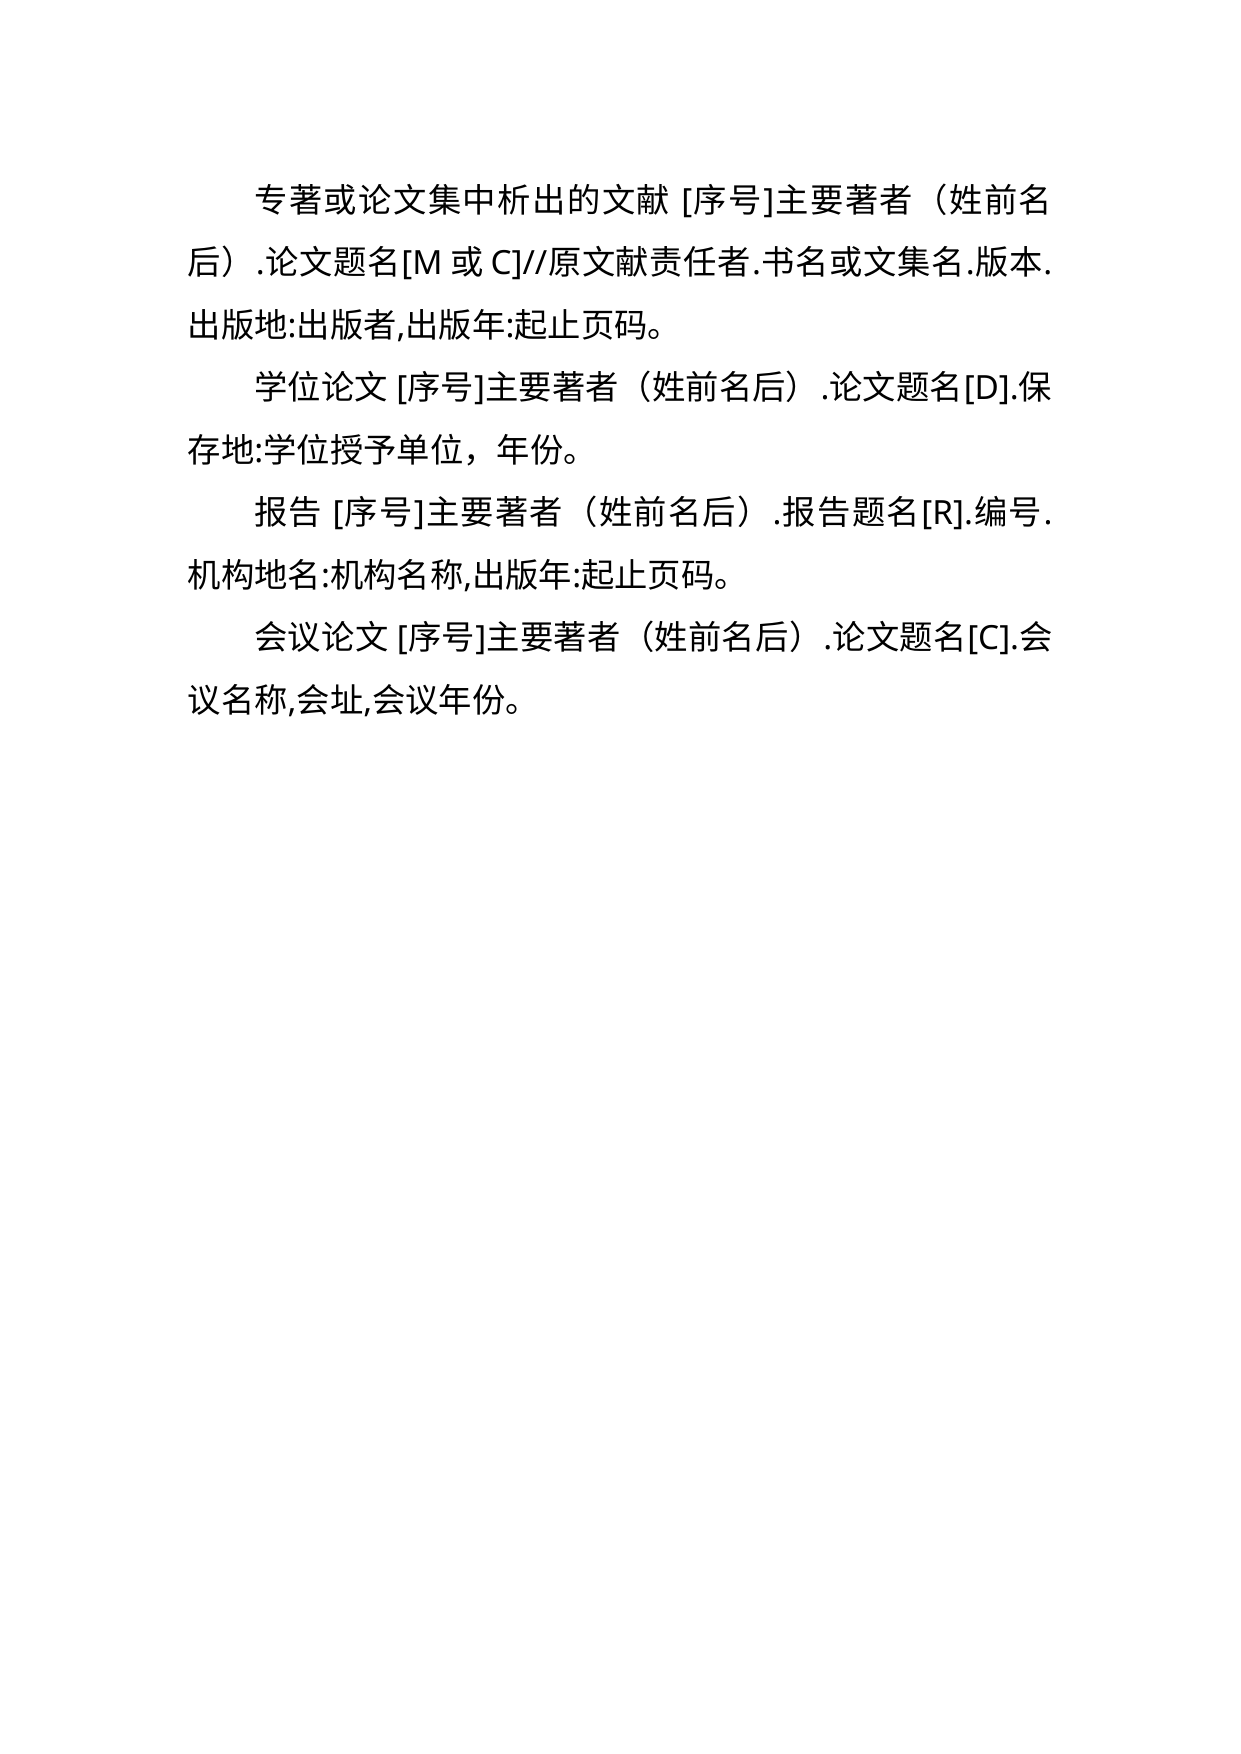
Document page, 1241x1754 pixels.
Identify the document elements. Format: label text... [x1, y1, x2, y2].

text 会议论文 [序号]主要著者（姓前名后）.论文题名[C].会议名称,会址,会议年份。 [187, 599, 1053, 724]
text 学位论文 [序号]主要著者（姓前名后）.论文题名[D].保存地:学位授予单位，年份。 [187, 349, 1053, 474]
text 专著或论文集中析出的文献 [序号]主要著者（姓前名后）.论文题名[M或C]//原文献责任者.书名或文集名.版本.出版地:出版者,出版年:起止页码。 [187, 162, 1053, 349]
text 报告 [序号]主要著者（姓前名后）.报告题名[R].编号.机构地名:机构名称,出版年:起止页码。 [187, 474, 1053, 599]
